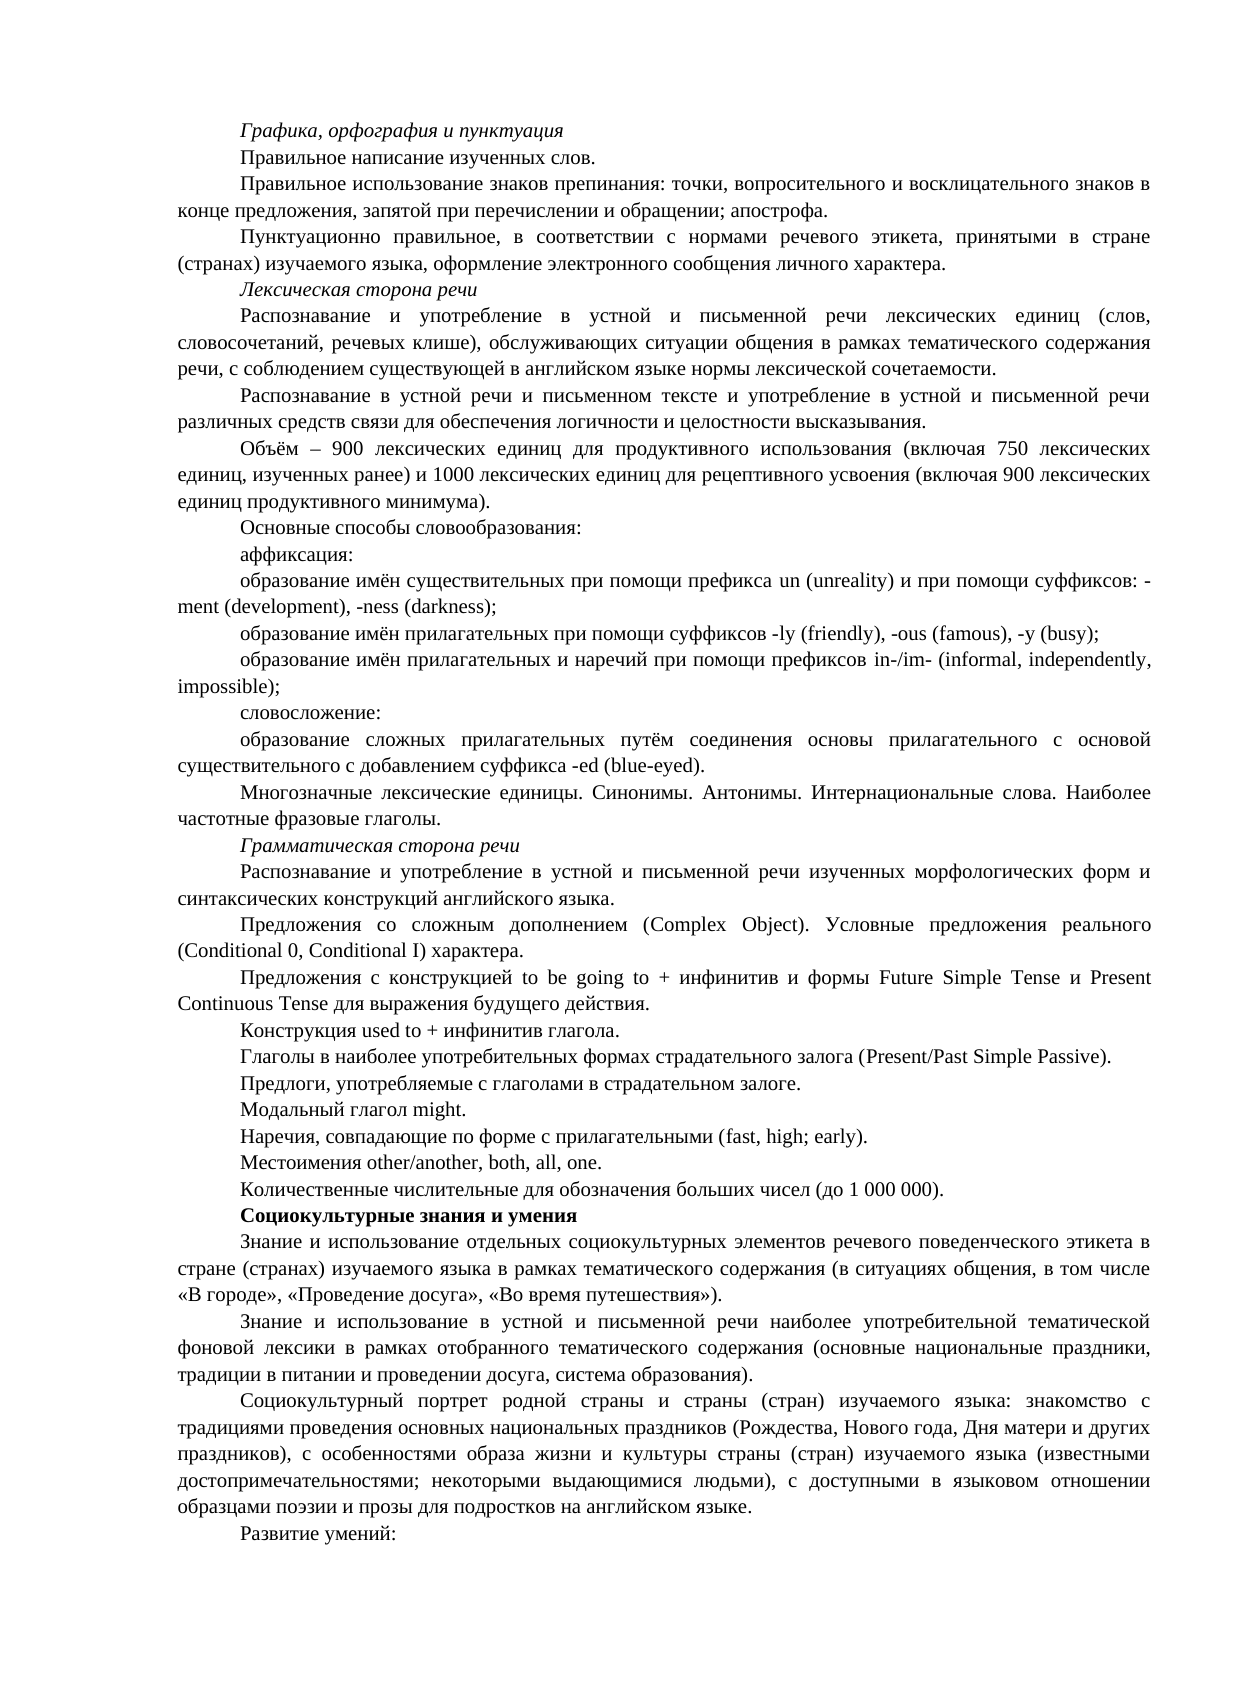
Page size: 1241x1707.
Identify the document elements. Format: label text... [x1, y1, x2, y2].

text Правильное использование знаков препинания: точки, вопросительного и восклицательного знаков в конце предложения, запятой при перечислении и обращении; апострофа. [177, 171, 1152, 222]
text Объём – 900 лексических единиц для продуктивного использования (включая 750 лексических единиц, изученных ранее) и 1000 лексических единиц для рецептивного усвоения (включая 900 лексических единиц продуктивного минимума). [177, 436, 1152, 513]
text Глаголы в наиболее употребительных формах страдательного залога (Present/Past Simple Passive). [177, 1044, 1152, 1068]
text образование имён прилагательных при помощи суффиксов -ly (friendly), -ous (famous), -y (busy); [177, 621, 1152, 645]
text Предложения с конструкцией to be going to + инфинитив и формы Future Simple Tense и Present Continuous Tense для выражения будущего действия. [177, 965, 1152, 1015]
text Распознавание в устной речи и письменном тексте и употребление в устной и письменной речи различных средств связи для обеспечения логичности и целостности высказывания. [177, 383, 1152, 433]
text Лексическая сторона речи [177, 277, 1152, 301]
text Правильное написание изученных слов. [177, 144, 1152, 169]
text Предлоги, употребляемые с глаголами в страдательном залоге. [177, 1071, 1152, 1095]
text Основные способы словообразования: [177, 515, 1152, 539]
text Социокультурный портрет родной страны и страны (стран) изучаемого языка: знакомство с традициями проведения основных национальных праздников (Рождества, Нового года, Дня матери и других праздников), с особенностями образа жизни и культуры страны (стран) изучаемого языка (известными достопримечательностями; некоторыми выдающимися людьми), с доступными в языковом отношении образцами поэзии и прозы для подростков на английском языке. [177, 1388, 1152, 1518]
text Многозначные лексические единицы. Синонимы. Антонимы. Интернациональные слова. Наиболее частотные фразовые глаголы. [177, 779, 1152, 830]
text Наречия, совпадающие по форме с прилагательными (fast, high; early). [177, 1123, 1152, 1148]
text Знание и использование в устной и письменной речи наиболее употребительной тематической фоновой лексики в рамках отобранного тематического содержания (основные национальные праздники, традиции в питании и проведении досуга, система образования). [177, 1309, 1152, 1386]
text Социокультурные знания и умения [177, 1203, 1152, 1227]
text образование имён прилагательных и наречий при помощи префиксов in-/im- (informal, independently, impossible); [177, 647, 1152, 698]
text Распознавание и употребление в устной и письменной речи лексических единиц (слов, словосочетаний, речевых клише), обслуживающих ситуации общения в рамках тематического содержания речи, с соблюдением существующей в английском языке нормы лексической сочетаемости. [177, 303, 1152, 380]
text Модальный глагол might. [177, 1097, 1152, 1121]
text Количественные числительные для обозначения больших чисел (до 1 000 000). [177, 1176, 1152, 1201]
text образование сложных прилагательных путём соединения основы прилагательного с основой существительного с добавлением суффикса -ed (blue-eyed). [177, 727, 1152, 777]
text Конструкция used to + инфинитив глагола. [177, 1018, 1152, 1042]
text образование имён существительных при помощи префикса un (unreality) и при помощи суффиксов: -ment (development), -ness (darkness); [177, 568, 1152, 618]
text Грамматическая сторона речи [177, 832, 1152, 857]
text аффиксация: [177, 541, 1152, 566]
text Распознавание и употребление в устной и письменной речи изученных морфологических форм и синтаксических конструкций английского языка. [177, 859, 1152, 909]
text Предложения со сложным дополнением (Complex Object). Условные предложения реального (Conditional 0, Conditional I) характера. [177, 912, 1152, 962]
text Знание и использование отдельных социокультурных элементов речевого поведенческого этикета в стране (странах) изучаемого языка в рамках тематического содержания (в ситуациях общения, в том числе «В городе», «Проведение досуга», «Во время путешествия»). [177, 1229, 1152, 1306]
text Местоимения other/another, both, all, one. [177, 1150, 1152, 1174]
text Графика, орфография и пунктуация [177, 118, 1152, 142]
text словосложение: [177, 700, 1152, 724]
text Пунктуационно правильное, в соответствии с нормами речевого этикета, принятыми в стране (странах) изучаемого языка, оформление электронного сообщения личного характера. [177, 224, 1152, 274]
text Развитие умений: [177, 1520, 1152, 1544]
